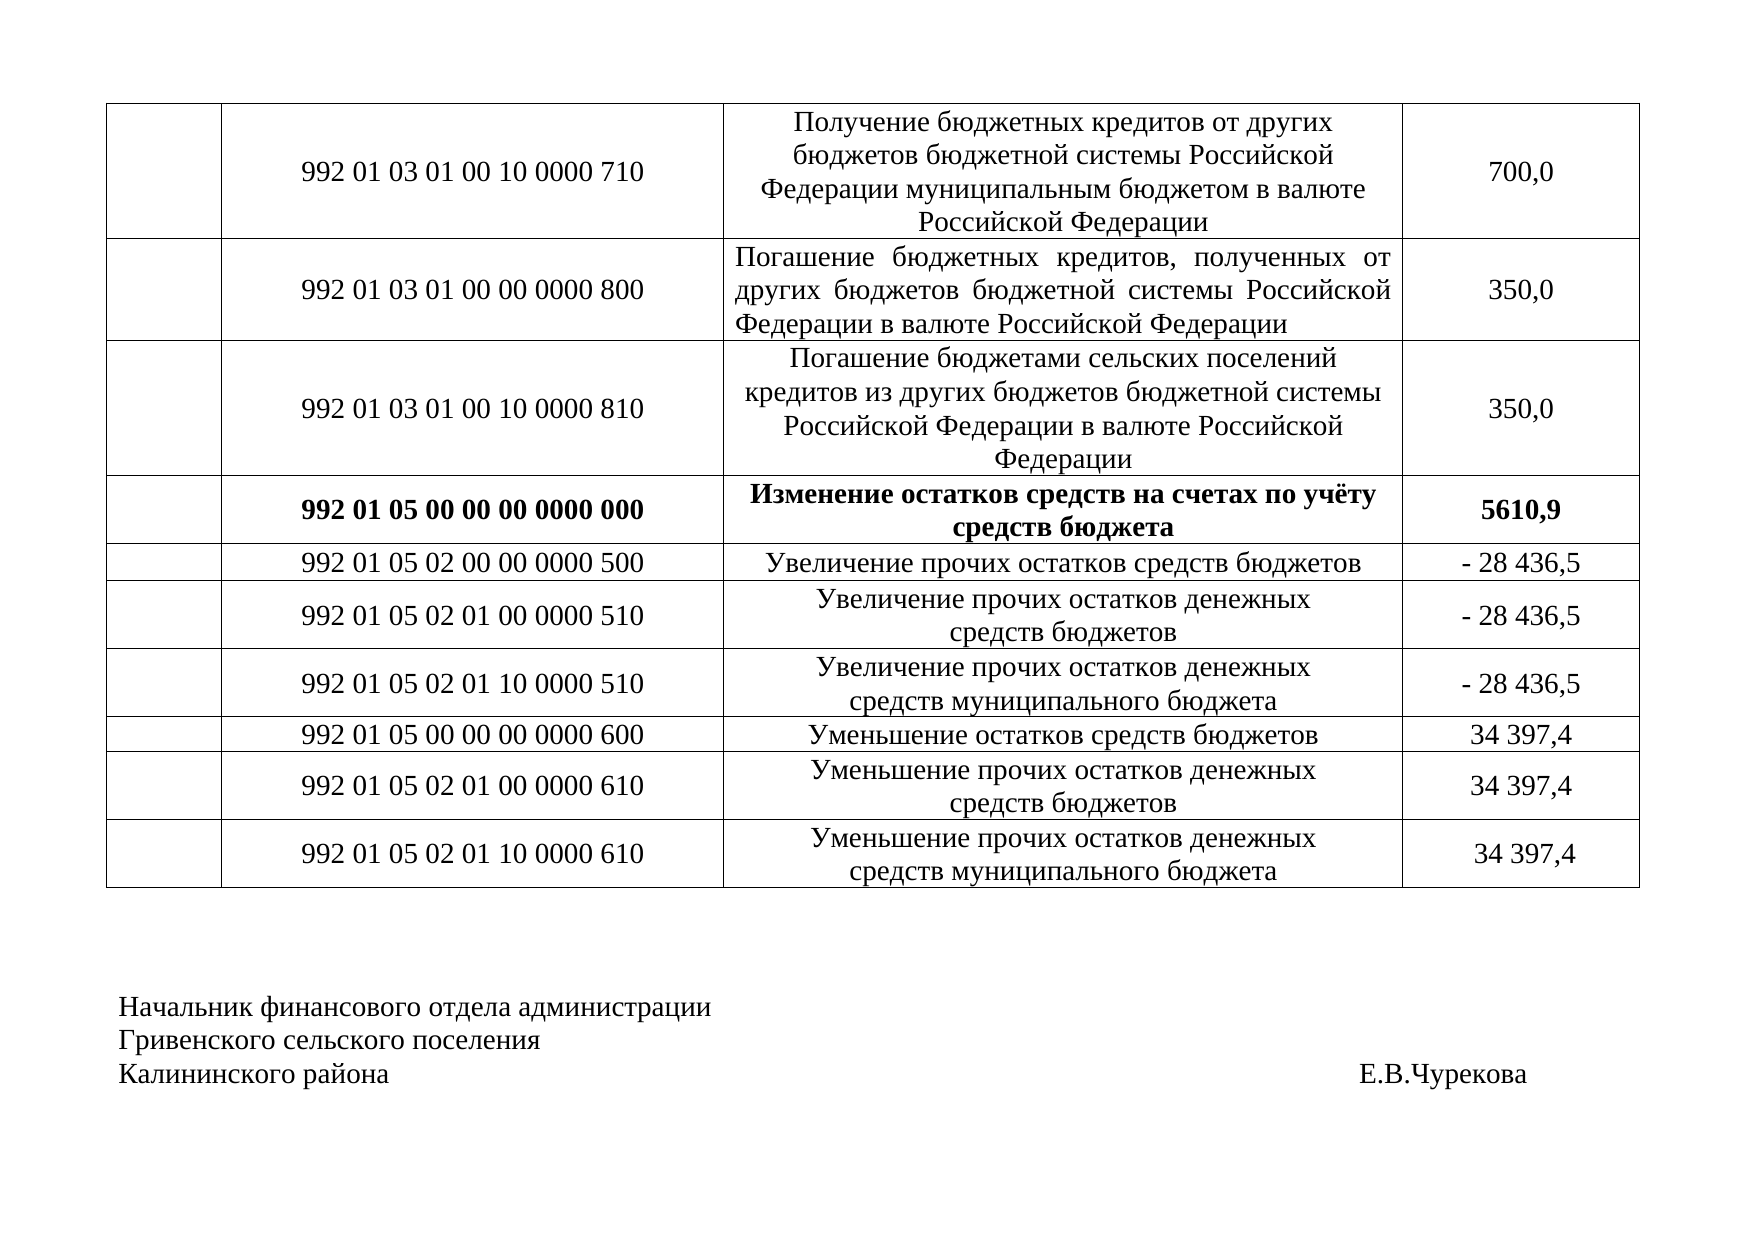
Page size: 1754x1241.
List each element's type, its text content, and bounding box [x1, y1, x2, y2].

table_cell [107, 104, 221, 238]
table_cell - 28 436,5 [1403, 544, 1639, 580]
table_cell 992 01 05 02 01 00 0000 610 [222, 752, 723, 819]
table_cell Уменьшение прочих остатков денежных средств муниципального бюджета [724, 820, 1402, 887]
text Начальник финансового отдела администрации [118, 989, 1665, 1022]
table_cell Уменьшение остатков средств бюджетов [724, 717, 1402, 751]
table_cell Увеличение прочих остатков средств бюджетов [724, 544, 1402, 580]
table_cell [107, 581, 221, 648]
table_cell 5610,9 [1403, 476, 1639, 543]
table_cell Погашение бюджетных кредитов, полученных от других бюджетов бюджетной системы Российской Федерации в валюте Российской Федерации [724, 239, 1402, 339]
table_cell [107, 341, 221, 475]
table_cell [107, 476, 221, 543]
table_cell 992 01 05 00 00 00 0000 600 [222, 717, 723, 751]
table_cell 992 01 05 02 00 00 0000 500 [222, 544, 723, 580]
table_cell 350,0 [1403, 239, 1639, 339]
table_cell [107, 820, 221, 887]
table_cell - 28 436,5 [1403, 649, 1639, 716]
table_cell 992 01 03 01 00 00 0000 800 [222, 239, 723, 339]
table_cell 34 397,4 [1403, 820, 1639, 887]
table_cell Погашение бюджетами сельских поселений кредитов из других бюджетов бюджетной системы Российской Федерации в валюте Российской Федерации [724, 341, 1402, 475]
table_cell 992 01 03 01 00 10 0000 810 [222, 341, 723, 475]
table_cell Изменение остатков средств на счетах по учёту средств бюджета [724, 476, 1402, 543]
table_cell 34 397,4 [1403, 717, 1639, 751]
table_cell [107, 544, 221, 580]
table_cell 700,0 [1403, 104, 1639, 238]
table_cell Увеличение прочих остатков денежных средств муниципального бюджета [724, 649, 1402, 716]
table_cell 992 01 03 01 00 10 0000 710 [222, 104, 723, 238]
table_cell 350,0 [1403, 341, 1639, 475]
table_cell [107, 239, 221, 339]
table_cell [107, 649, 221, 716]
table_cell 992 01 05 02 01 00 0000 510 [222, 581, 723, 648]
table_cell Увеличение прочих остатков денежных средств бюджетов [724, 581, 1402, 648]
table_cell 992 01 05 02 01 10 0000 510 [222, 649, 723, 716]
table_cell 992 01 05 00 00 00 0000 000 [222, 476, 723, 543]
table_cell - 28 436,5 [1403, 581, 1639, 648]
table_cell Получение бюджетных кредитов от других бюджетов бюджетной системы Российской Федерации муниципальным бюджетом в валюте Российской Федерации [724, 104, 1402, 238]
table_cell [107, 717, 221, 751]
table_cell [107, 752, 221, 819]
table_cell 992 01 05 02 01 10 0000 610 [222, 820, 723, 887]
table_cell 34 397,4 [1403, 752, 1639, 819]
text Гривенского сельского поселения [118, 1022, 1665, 1056]
text Калининского района Е.В.Чурекова [118, 1056, 1665, 1089]
table_cell Уменьшение прочих остатков денежных средств бюджетов [724, 752, 1402, 819]
